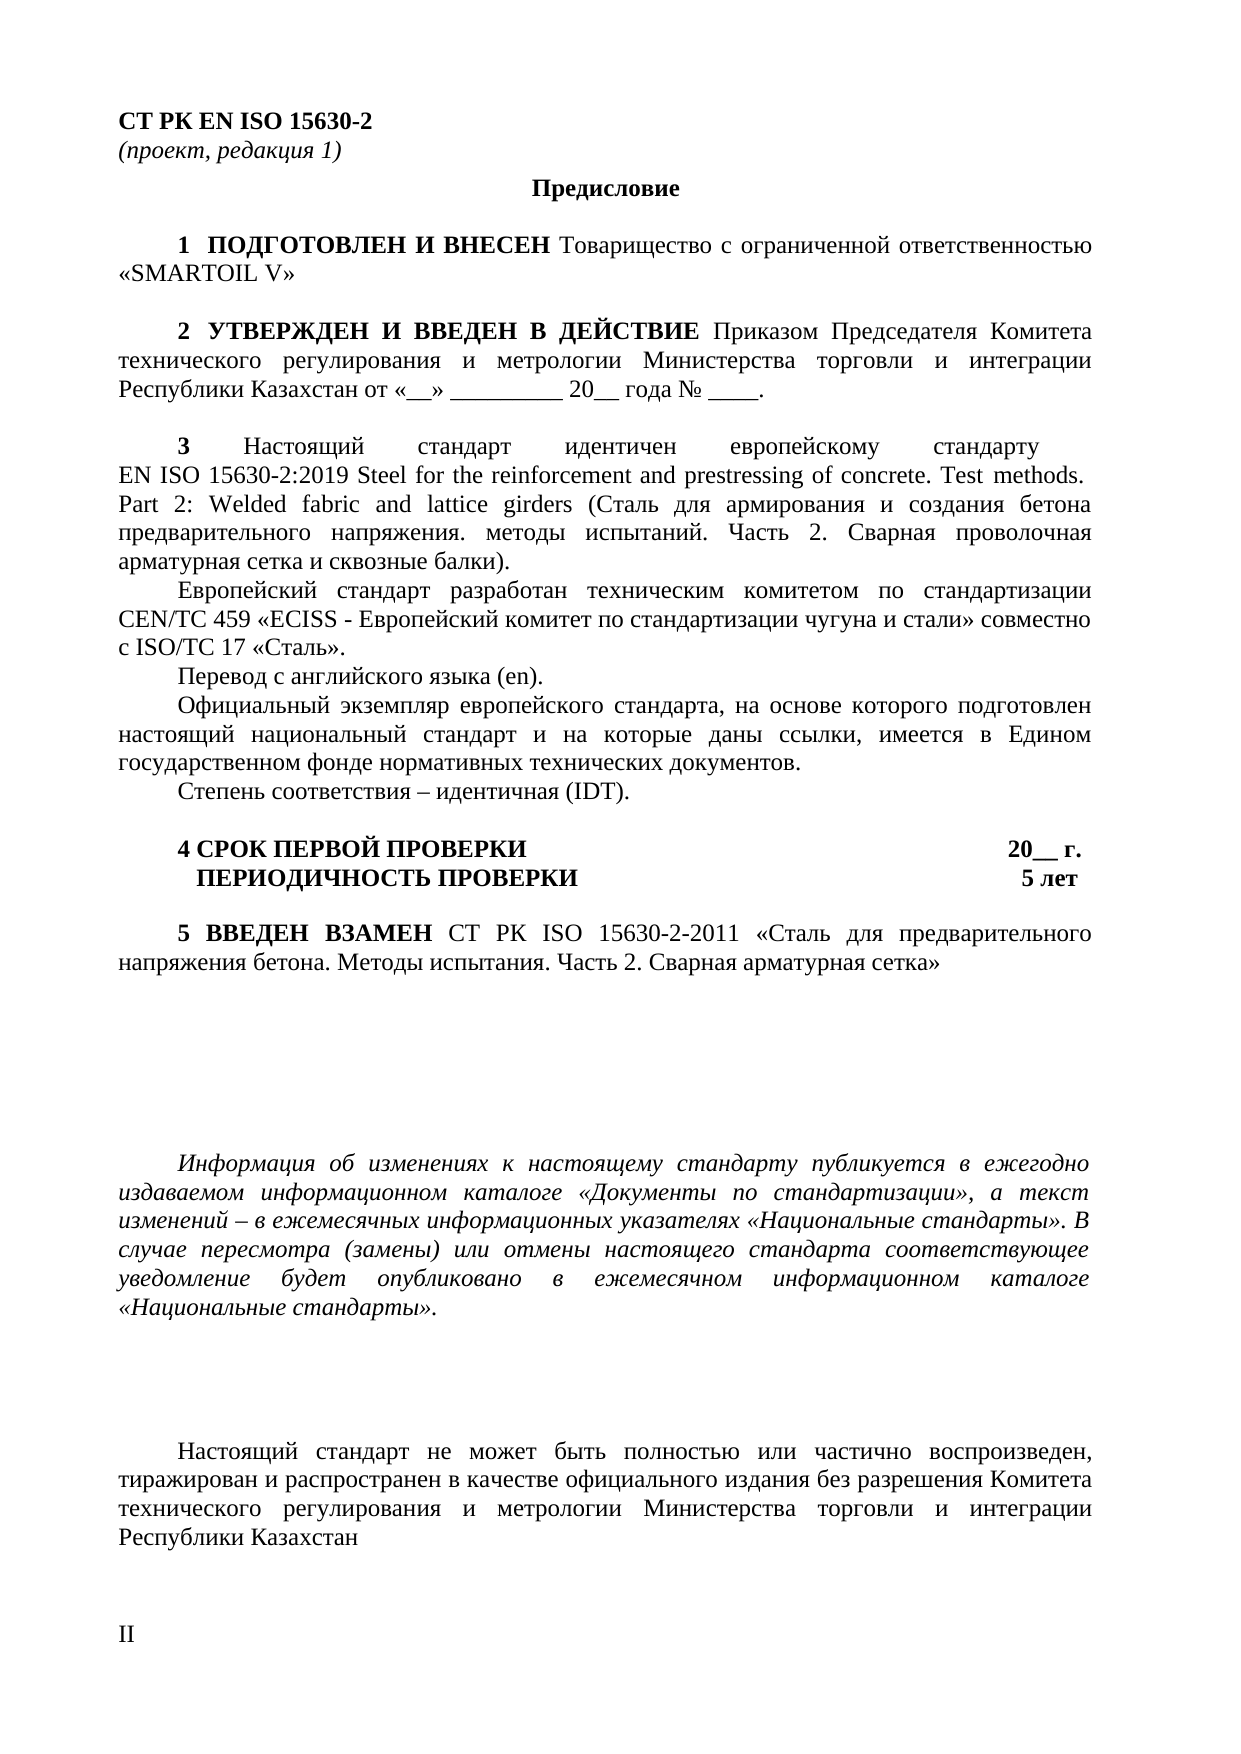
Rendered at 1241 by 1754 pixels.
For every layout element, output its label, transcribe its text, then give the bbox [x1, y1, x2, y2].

list ПОДГОТОВЛЕН И ВНЕСЕН Товарищество с ограниченной ответственностью «SMARTOIL V» [118, 230, 1092, 287]
text Информация об изменениях к настоящему стандарту публикуется в ежегодно издаваемом информационном каталоге «Документы по стандартизации», а текст изменений – в ежемесячных информационных указателях «Национальные стандарты». В случае пересмотра (замены) или отмены настоящего стандарта соответствующее уведомление будет опубликовано в ежемесячном информационном каталоге «Национальные стандарты». [118, 1148, 1092, 1321]
text 4 СРОК ПЕРВОЙ ПРОВЕРКИ 20__ г. [118, 834, 1092, 863]
text Европейский стандарт разработан техническим комитетом по стандартизации CEN/TC 459 «ECISS - Европейский комитет по стандартизации чугуна и стали» совместно с ISO/TC 17 «Сталь». [118, 575, 1092, 661]
text Официальный экземпляр европейского стандарта, на основе которого подготовлен настоящий национальный стандарт и на которые даны ссылки, имеется в Едином государственном фонде нормативных технических документов. [118, 690, 1092, 776]
text ПЕРИОДИЧНОСТЬ ПРОВЕРКИ 5 лет [118, 863, 1092, 892]
text 5 ВВЕДЕН ВЗАМЕН СТ РК ISO 15630-2-2011 «Сталь для предварительного напряжения бетона. Методы испытания. Часть 2. Сварная арматурная сетка» [118, 918, 1092, 976]
list УТВЕРЖДЕН И ВВЕДЕН В ДЕЙСТВИЕ Приказом Председателя Комитета технического регулирования и метрологии Министерства торговли и интеграции Республики Казахстан от «__» _________ 20__ года № ____. [118, 316, 1092, 402]
text Перевод с английского языка (en). [118, 661, 1092, 690]
text 3 Настоящий стандарт идентичен европейскому стандарту EN ISO 15630-2:2019 Steel for the reinforcement and prestressing of concrete. Test methods. Part 2: Welded fabric and lattice girders (Сталь для армирования и создания бетона предварительного напряжения. методы испытаний. Часть 2. Сварная проволочная арматурная сетка и сквозные балки). [118, 431, 1092, 575]
text Степень соответствия – идентичная (IDT). [118, 776, 1092, 805]
text Настоящий стандарт не может быть полностью или частично воспроизведен, тиражирован и распространен в качестве официального издания без разрешения Комитета технического регулирования и метрологии Министерства торговли и интеграции Республики Казахстан [118, 1436, 1093, 1551]
text Предисловие [118, 173, 1093, 202]
